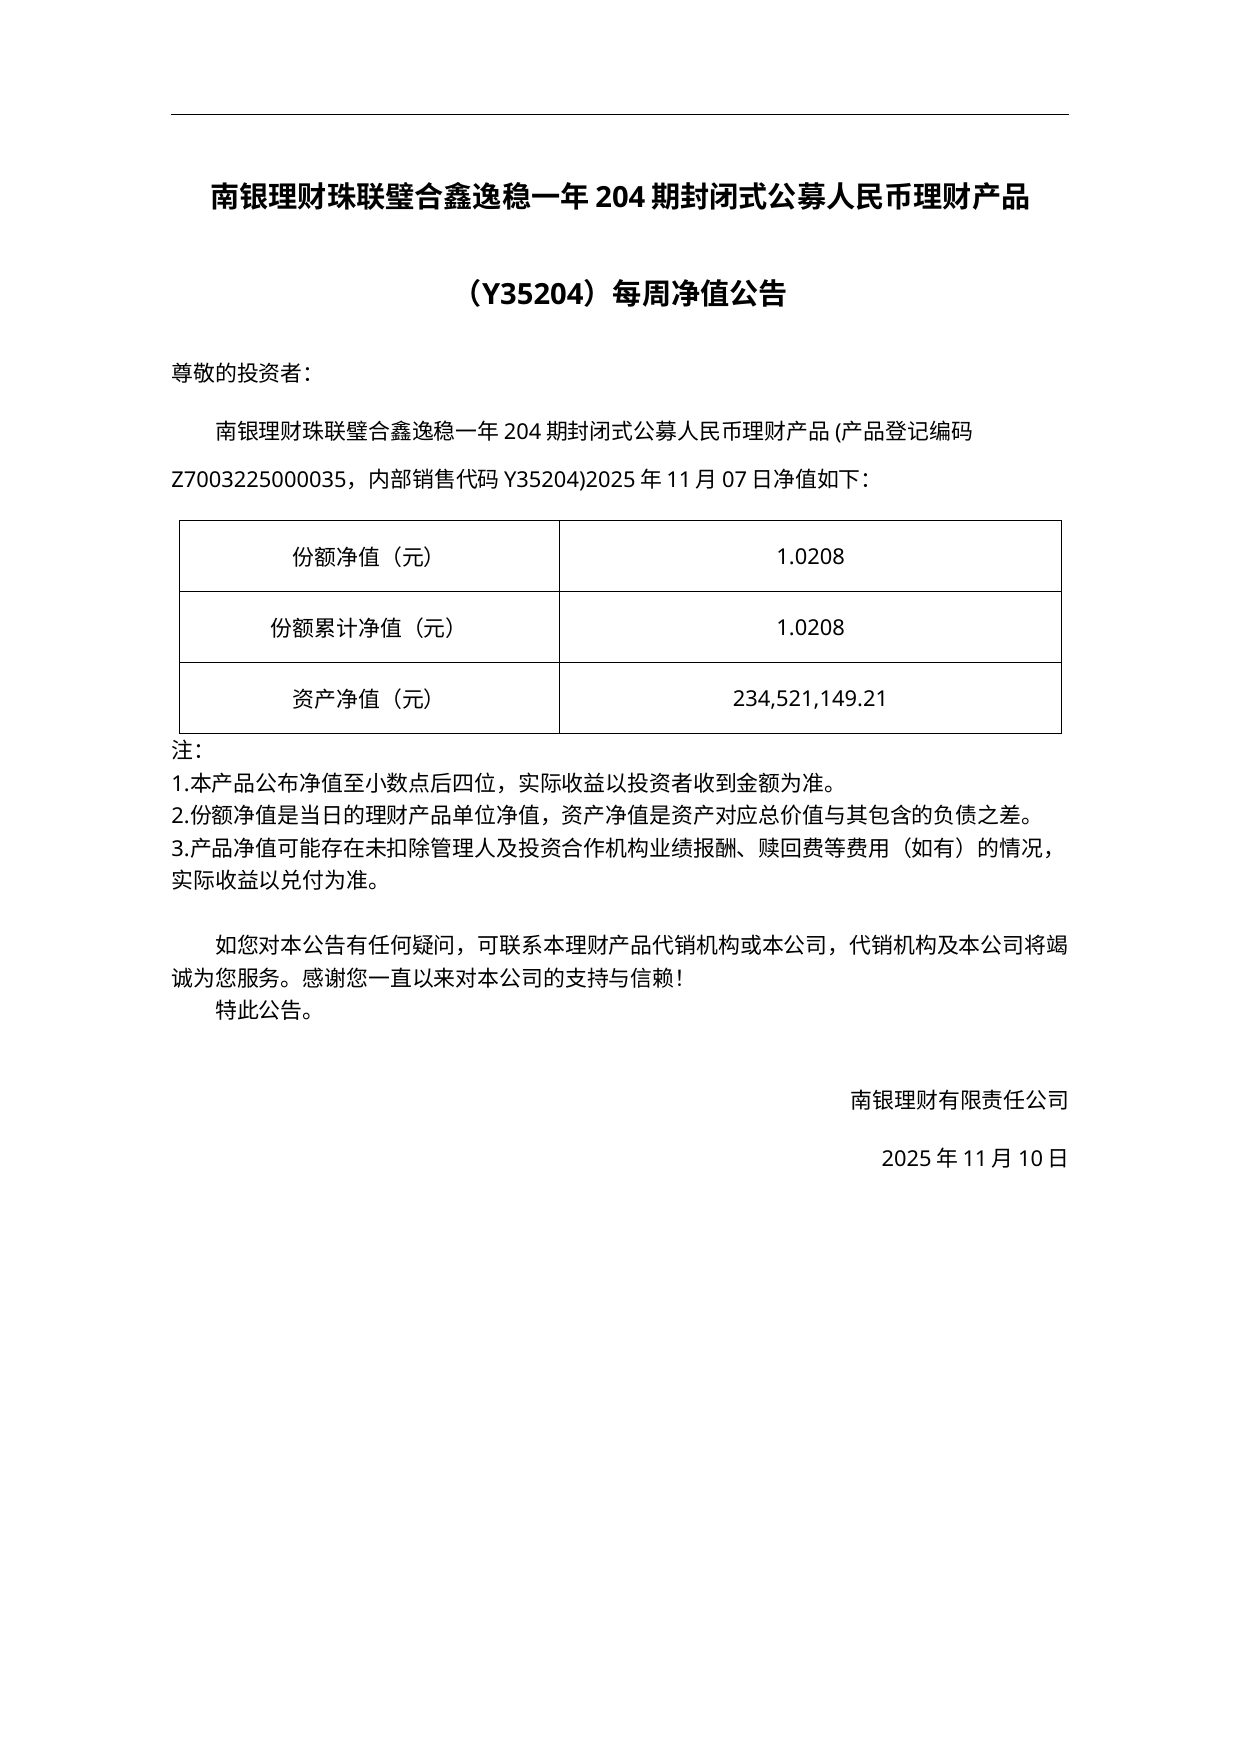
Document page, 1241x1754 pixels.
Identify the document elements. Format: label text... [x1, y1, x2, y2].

text 尊敬的投资者： [171, 355, 1069, 388]
text 特此公告。 [171, 993, 1069, 1025]
table_header 份额净值（元） [180, 521, 559, 591]
text 注： [171, 733, 1069, 765]
text 3.产品净值可能存在未扣除管理人及投资合作机构业绩报酬、赎回费等费用（如有）的情况，实际收益以兑付为准。 [171, 830, 1069, 895]
text 2.份额净值是当日的理财产品单位净值，资产净值是资产对应总价值与其包含的负债之差。 [171, 798, 1069, 830]
table_cell 234,521,149.21 [560, 663, 1061, 733]
text 2025年11月10日 [171, 1140, 1069, 1173]
text 如您对本公告有任何疑问，可联系本理财产品代销机构或本公司，代销机构及本公司将竭诚为您服务。感谢您一直以来对本公司的支持与信赖！ [171, 928, 1069, 993]
table_header 1.0208 [560, 521, 1061, 591]
text 南银理财珠联璧合鑫逸稳一年204期封闭式公募人民币理财产品（Y35204）每周净值公告 [171, 162, 1069, 324]
table_cell 资产净值（元） [180, 663, 559, 733]
text 南银理财珠联璧合鑫逸稳一年204期封闭式公募人民币理财产品 (产品登记编码Z7003225000035，内部销售代码Y35204)2025年11月07日净值如下： [171, 413, 1069, 494]
text 南银理财有限责任公司 [171, 1082, 1069, 1115]
text 1.本产品公布净值至小数点后四位，实际收益以投资者收到金额为准。 [171, 765, 1069, 798]
table_cell 1.0208 [560, 592, 1061, 662]
table_cell 份额累计净值（元） [180, 592, 559, 662]
